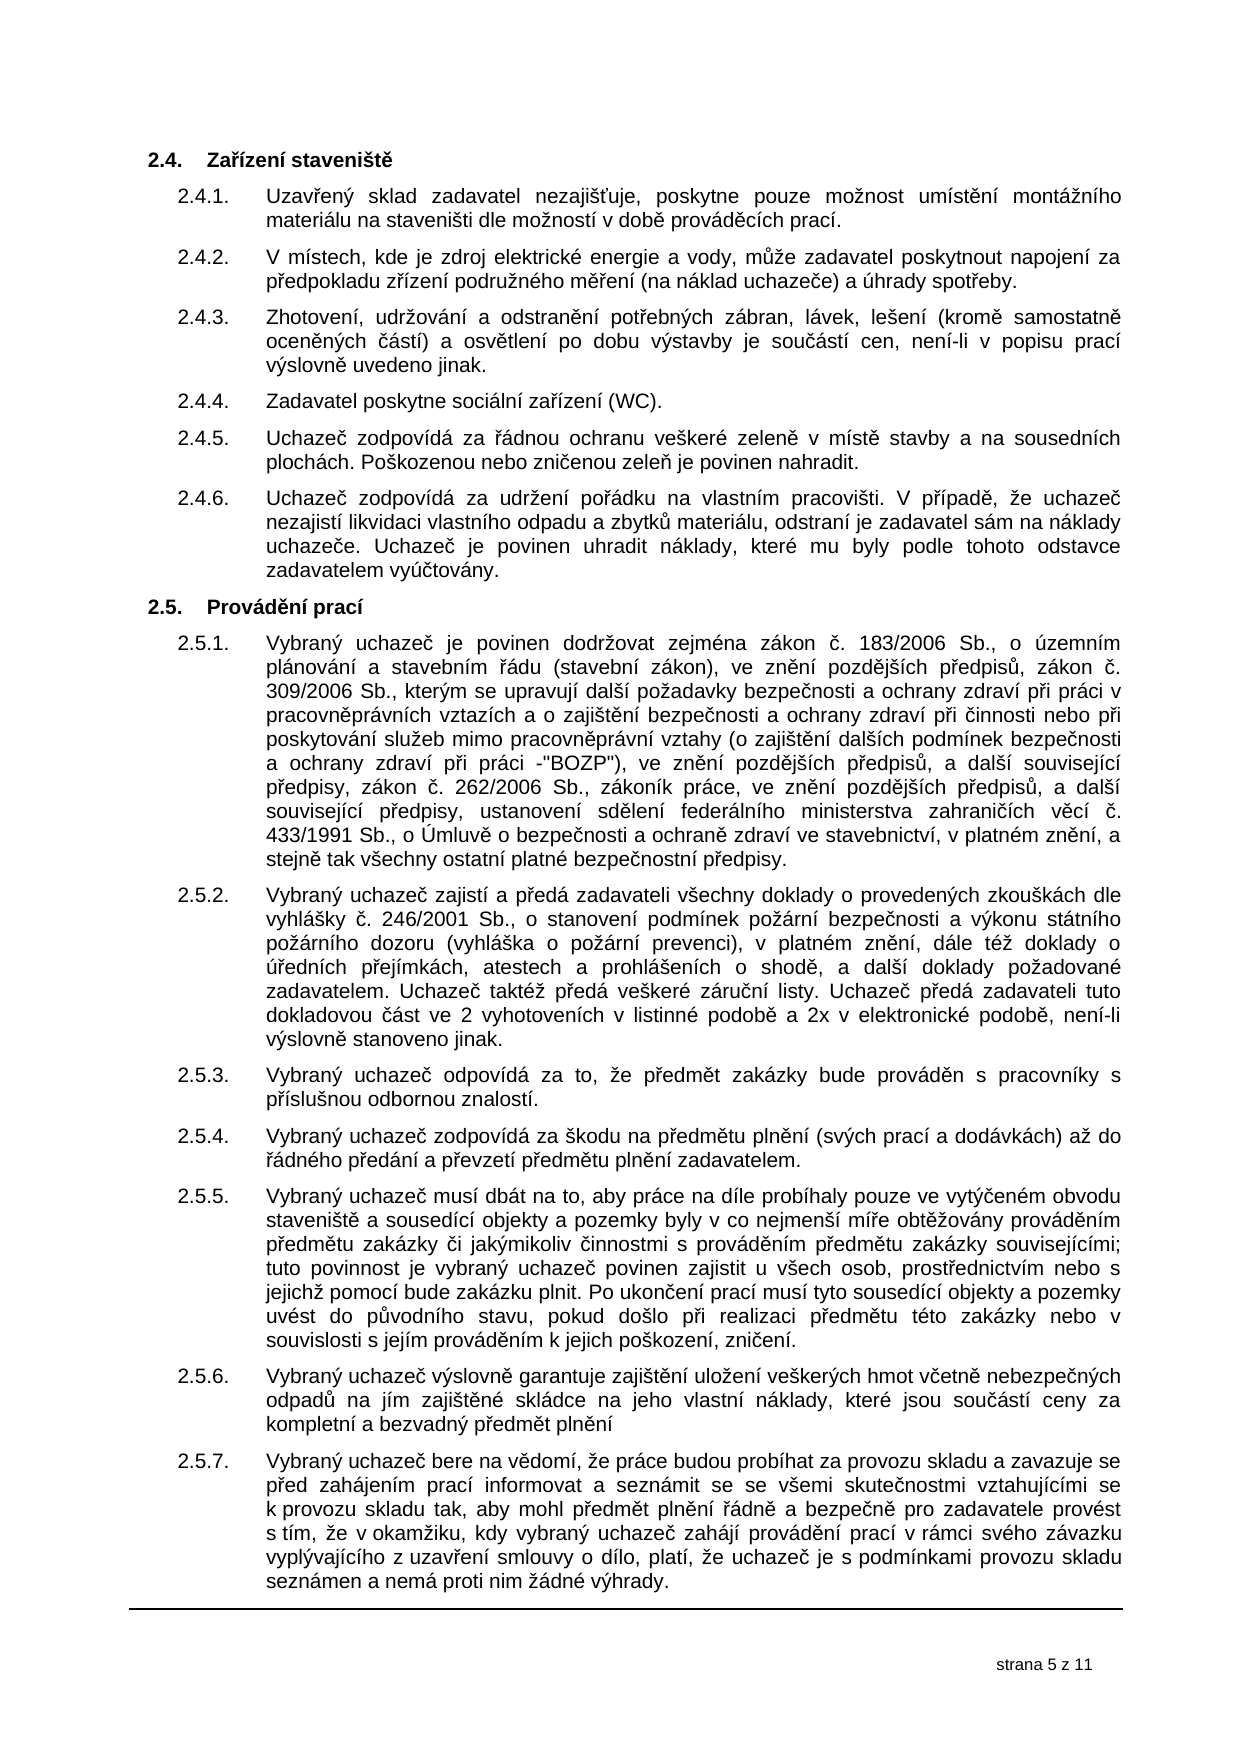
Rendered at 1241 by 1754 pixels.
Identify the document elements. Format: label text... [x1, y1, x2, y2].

text Zařízení staveniště [148, 148, 1122, 172]
text Vybraný uchazeč zajistí a předá zadavateli všechny doklady o provedených zkouškách dle vyhlášky č. 246/2001 Sb., o stanovení podmínek požární bezpečnosti a výkonu státního požárního dozoru (vyhláška o požární prevenci), v platném znění, dále též doklady o úředních přejímkách, atestech a prohlášeních o shodě, a další doklady požadované zadavatelem. Uchazeč taktéž předá veškeré záruční listy. Uchazeč předá zadavateli tuto dokladovou část ve 2 vyhotoveních v listinné podobě a 2x v elektronické podobě, není-li výslovně stanoveno jinak. [177, 883, 1122, 1051]
text Uchazeč zodpovídá za řádnou ochranu veškeré zeleně v místě stavby a na sousedních plochách. Poškozenou nebo zničenou zeleň je povinen nahradit. [177, 426, 1122, 474]
text Uzavřený sklad zadavatel nezajišťuje, poskytne pouze možnost umístění montážního materiálu na staveništi dle možností v době prováděcích prací. [177, 184, 1122, 232]
text Vybraný uchazeč musí dbát na to, aby práce na díle probíhaly pouze ve vytýčeném obvodu staveniště a sousedící objekty a pozemky byly v co nejmenší míře obtěžovány prováděním předmětu zakázky či jakýmikoliv činnostmi s prováděním předmětu zakázky souvisejícími; tuto povinnost je vybraný uchazeč povinen zajistit u všech osob, prostřednictvím nebo s jejichž pomocí bude zakázku plnit. Po ukončení prací musí tyto sousedící objekty a pozemky uvést do původního stavu, pokud došlo při realizaci předmětu této zakázky nebo v souvislosti s jejím prováděním k jejich poškození, zničení. [177, 1184, 1122, 1352]
text Vybraný uchazeč zodpovídá za škodu na předmětu plnění (svých prací a dodávkách) až do řádného předání a převzetí předmětu plnění zadavatelem. [177, 1124, 1122, 1172]
text Vybraný uchazeč výslovně garantuje zajištění uložení veškerých hmot včetně nebezpečných odpadů na jím zajištěné skládce na jeho vlastní náklady, které jsou součástí ceny za kompletní a bezvadný předmět plnění [177, 1364, 1122, 1436]
text Uchazeč zodpovídá za udržení pořádku na vlastním pracovišti. V případě, že uchazeč nezajistí likvidaci vlastního odpadu a zbytků materiálu, odstraní je zadavatel sám na náklady uchazeče. Uchazeč je povinen uhradit náklady, které mu byly podle tohoto odstavce zadavatelem vyúčtovány. [177, 486, 1122, 582]
text Vybraný uchazeč odpovídá za to, že předmět zakázky bude prováděn s pracovníky s příslušnou odbornou znalostí. [177, 1063, 1122, 1111]
text Vybraný uchazeč bere na vědomí, že práce budou probíhat za provozu skladu a zavazuje se před zahájením prací informovat a seznámit se se všemi skutečnostmi vztahujícími se k provozu skladu tak, aby mohl předmět plnění řádně a bezpečně pro zadavatele provést s tím, že v okamžiku, kdy vybraný uchazeč zahájí provádění prací v rámci svého závazku vyplývajícího z uzavření smlouvy o dílo, platí, že uchazeč je s podmínkami provozu skladu seznámen a nemá proti nim žádné výhrady. [177, 1449, 1122, 1592]
text Zadavatel poskytne sociální zařízení (WC). [177, 389, 1122, 413]
text Provádění prací [148, 594, 1122, 618]
text Vybraný uchazeč je povinen dodržovat zejména zákon č. 183/2006 Sb., o územním plánování a stavebním řádu (stavební zákon), ve znění pozdějších předpisů, zákon č. 309/2006 Sb., kterým se upravují další požadavky bezpečnosti a ochrany zdraví při práci v pracovněprávních vztazích a o zajištění bezpečnosti a ochrany zdraví při činnosti nebo při poskytování služeb mimo pracovněprávní vztahy (o zajištění dalších podmínek bezpečnosti a ochrany zdraví při práci -"BOZP"), ve znění pozdějších předpisů, a další související předpisy, zákon č. 262/2006 Sb., zákoník práce, ve znění pozdějších předpisů, a další související předpisy, ustanovení sdělení federálního ministerstva zahraničích věcí č. 433/1991 Sb., o Úmluvě o bezpečnosti a ochraně zdraví ve stavebnictví, v platném znění, a stejně tak všechny ostatní platné bezpečnostní předpisy. [177, 631, 1122, 871]
text V místech, kde je zdroj elektrické energie a vody, může zadavatel poskytnout napojení za předpokladu zřízení podružného měření (na náklad uchazeče) a úhrady spotřeby. [177, 244, 1122, 292]
text Zhotovení, udržování a odstranění potřebných zábran, lávek, lešení (kromě samostatně oceněných částí) a osvětlení po dobu výstavby je součástí cen, není-li v popisu prací výslovně uvedeno jinak. [177, 305, 1122, 377]
